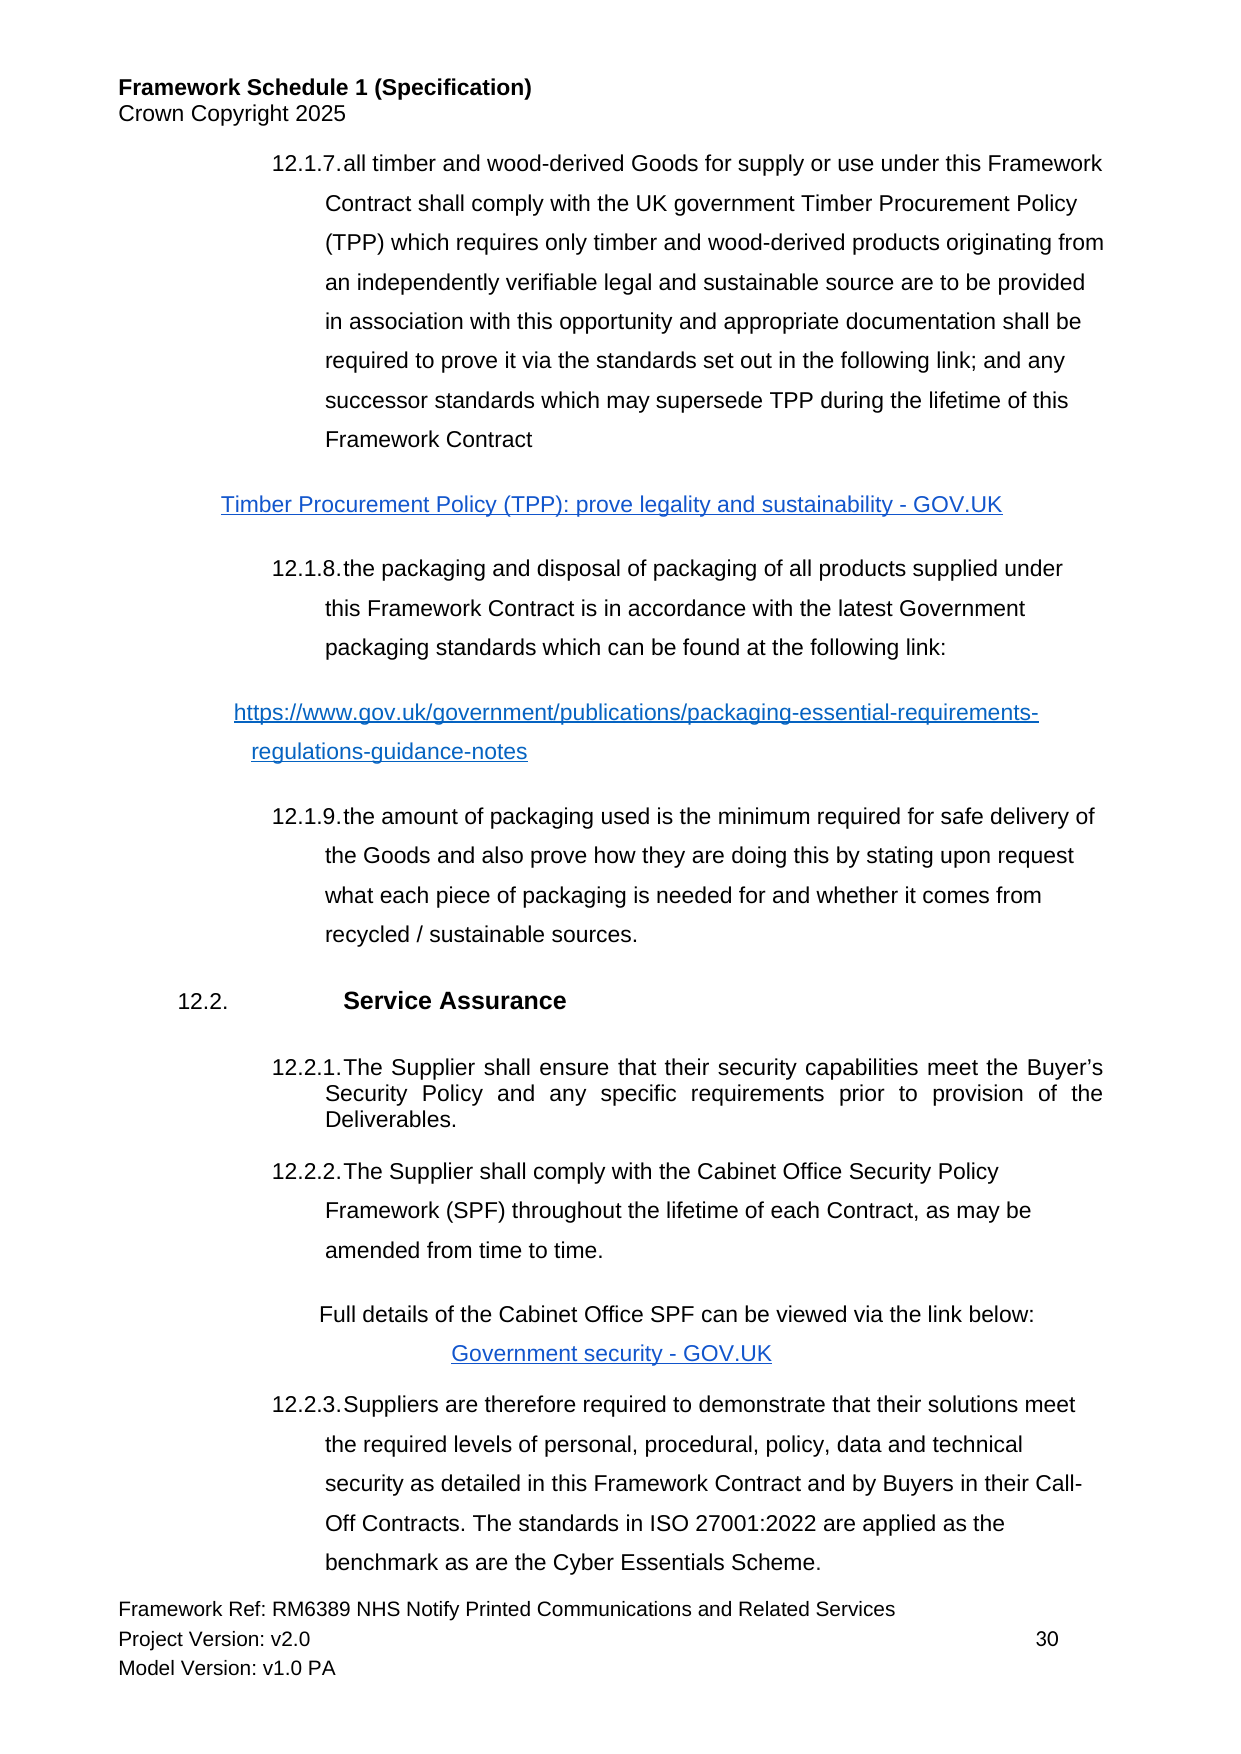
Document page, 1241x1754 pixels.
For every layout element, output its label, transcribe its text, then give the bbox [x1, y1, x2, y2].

list all timber and wood-derived Goods for supply or use under this Framework Contract shall comply with the UK government Timber Procurement Policy (TPP) which requires only timber and wood-derived products originating from an independently verifiable legal and sustainable source are to be provided in association with this opportunity and appropriate documentation shall be required to prove it via the standards set out in the following link; and any successor standards which may supersede TPP during the lifetime of this Framework Contract [272, 150, 1104, 453]
list Service Assurance [177, 986, 1104, 1014]
list the amount of packaging used is the minimum required for safe delivery of the Goods and also prove how they are doing this by stating upon request what each piece of packaging is needed for and whether it comes from recycled / sustainable sources. [272, 803, 1104, 947]
text Timber Procurement Policy (TPP): prove legality and sustainability - GOV.UK [221, 491, 1104, 517]
text Full details of the Cabinet Office SPF can be viewed via the link below: [319, 1301, 1104, 1328]
list The Supplier shall ensure that their security capabilities meet the Buyer’s Security Policy and any specific requirements prior to provision of the Deliverables. [272, 1054, 1104, 1133]
list the packaging and disposal of packaging of all products supplied under this Framework Contract is in accordance with the latest Government packaging standards which can be found at the following link: [272, 555, 1104, 661]
text Government security - GOV.UK [119, 1340, 1104, 1366]
list Suppliers are therefore required to demonstrate that their solutions meet the required levels of personal, procedural, policy, data and technical security as detailed in this Framework Contract and by Buyers in their Call-Off Contracts. The standards in ISO 27001:2022 are applied as the benchmark as are the Cyber Essentials Scheme. [272, 1391, 1104, 1576]
list The Supplier shall comply with the Cabinet Office Security Policy Framework (SPF) throughout the lifetime of each Contract, as may be amended from time to time. [272, 1158, 1104, 1263]
text https://www.gov.uk/government/publications/packaging-essential-requirements-regulations-guidance-notes [234, 699, 1104, 764]
